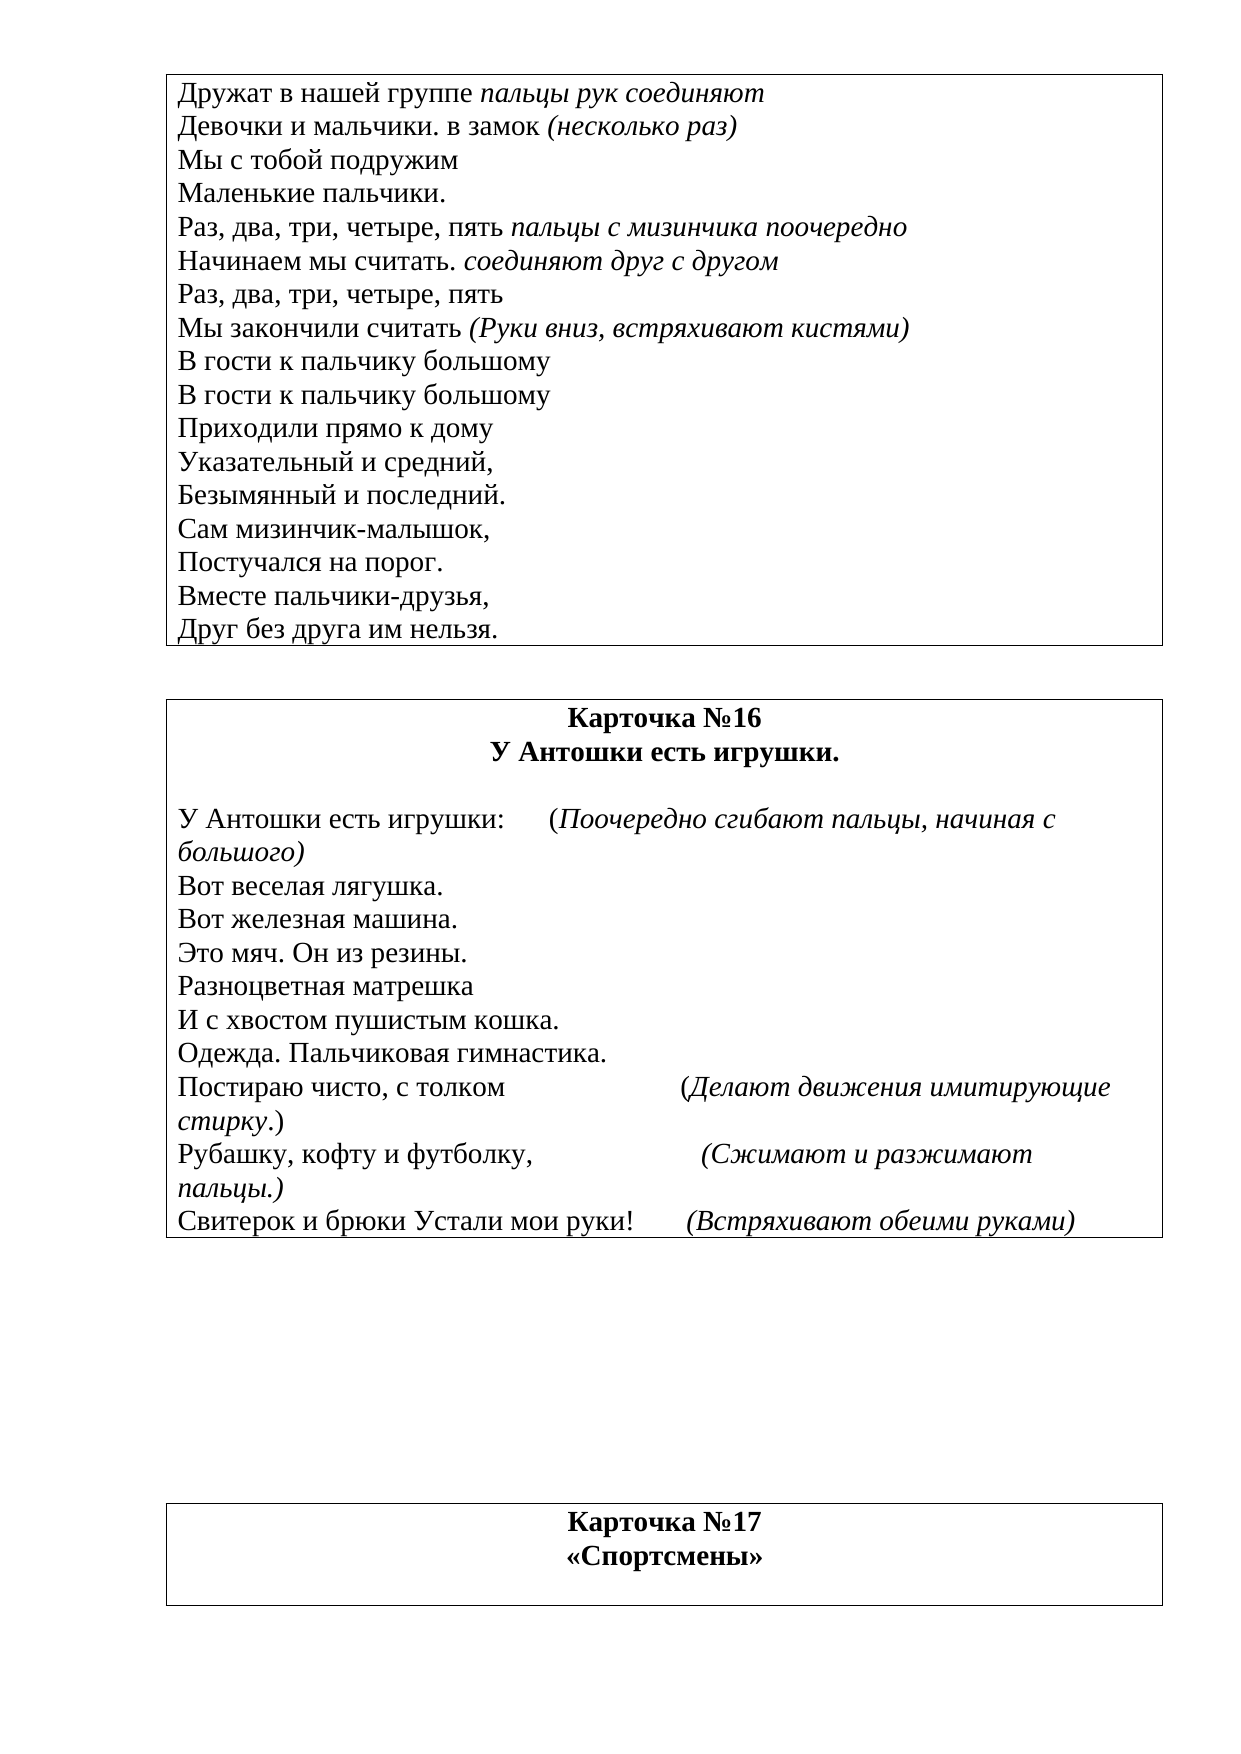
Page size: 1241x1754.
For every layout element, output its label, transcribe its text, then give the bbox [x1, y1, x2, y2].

table_header Карточка №16 У Антошки есть игрушки. У Антошки есть игрушки: (Поочередно сгибают пальцы, начиная с большого) Вот веселая лягушка. Вот железная машина. Это мяч. Он из резины. Разноцветная матрешка И с хвостом пушистым кошка. Одежда. Пальчиковая гимнастика. Постираю чисто, с толком (Делают движения имитирующие стирку.) Рубашку, кофту и футболку, (Сжимают и разжимают пальцы.) Свитерок и брюки Устали мои руки! (Встряхивают обеими руками) [167, 700, 1162, 1237]
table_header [167, 1504, 1162, 1605]
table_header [167, 75, 1162, 645]
